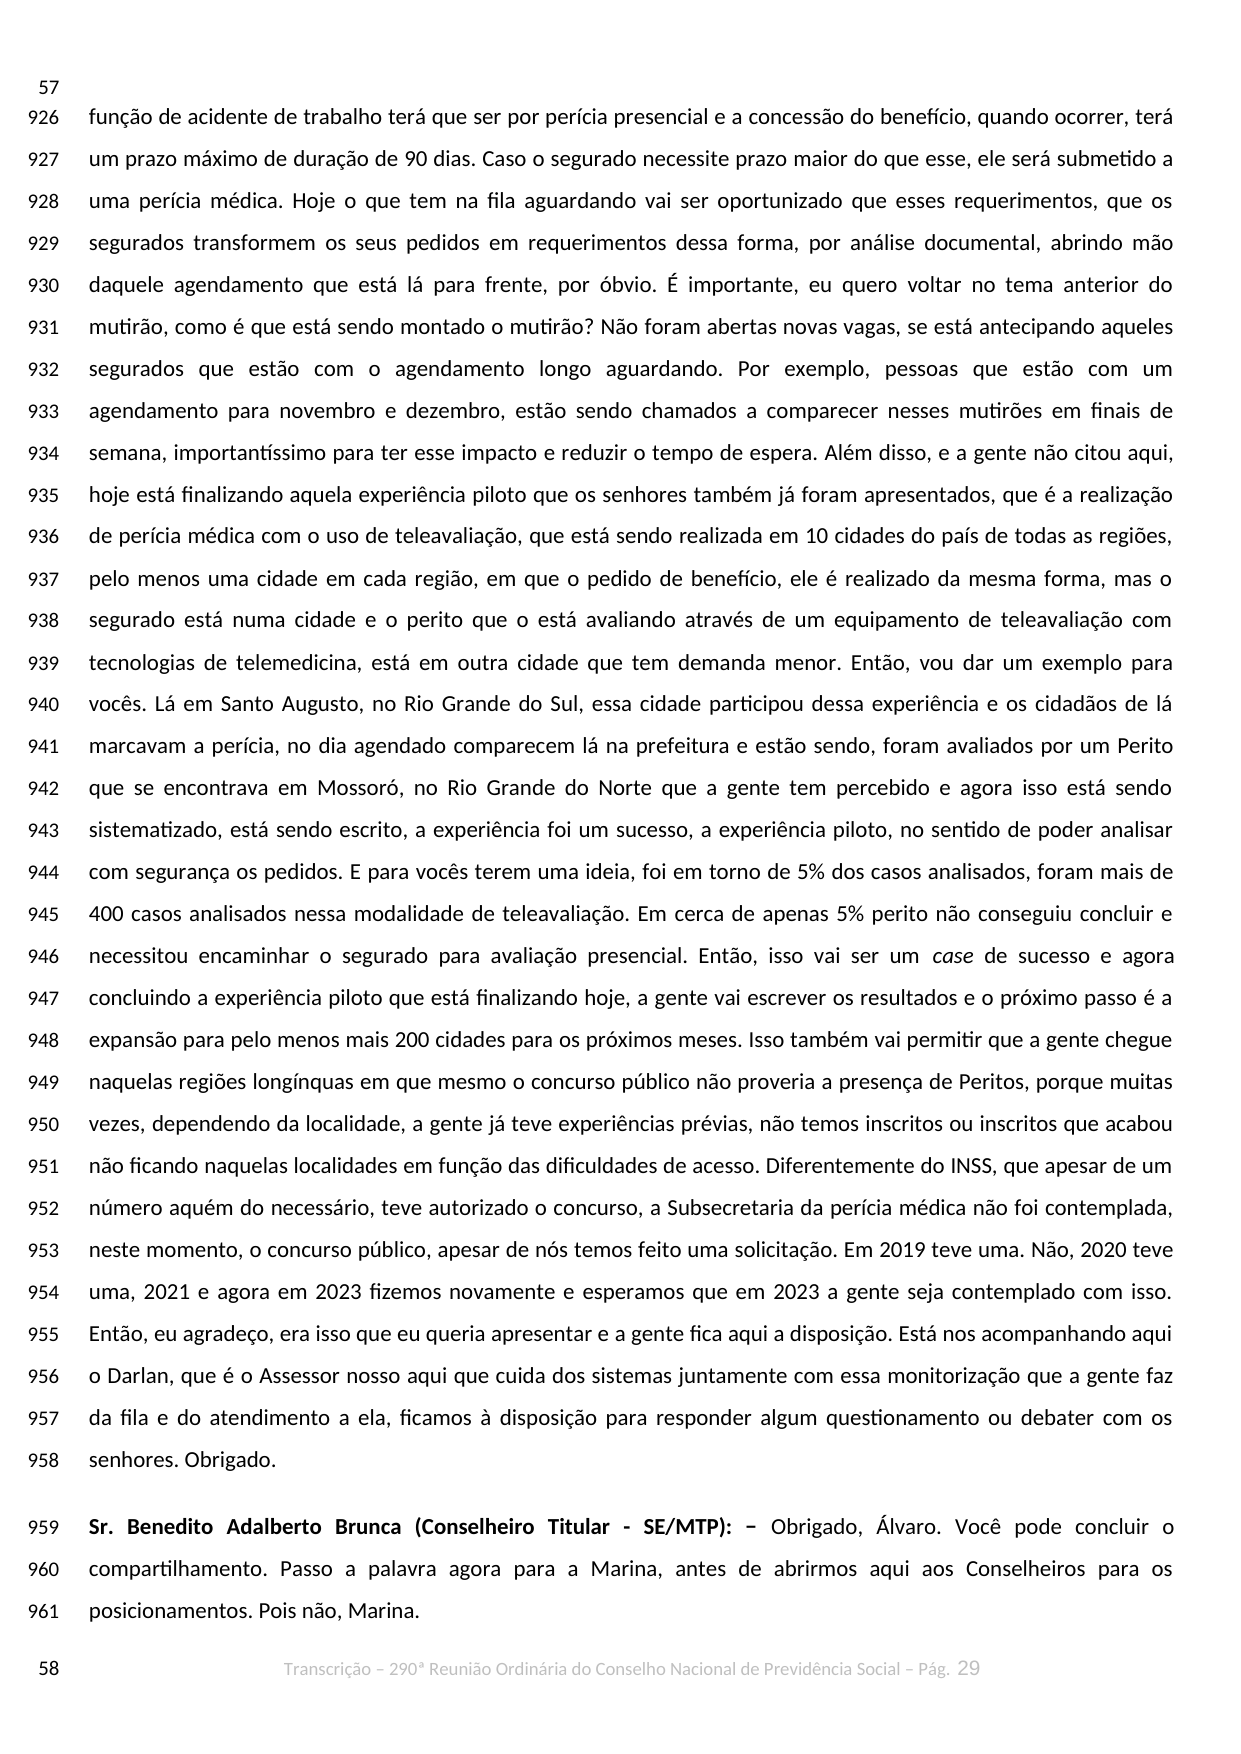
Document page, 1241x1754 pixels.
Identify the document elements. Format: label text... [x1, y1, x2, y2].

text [89, 102, 1175, 1473]
text Sr. Benedito Adalberto Brunca (Conselheiro Titular - SE/MTP): − Obrigado, Álvaro. Você pode concluir o compartilhamento. Passo a palavra agora para a Marina, antes de abrirmos aqui aos Conselheiros para os posicionamentos. Pois não, Marina. [89, 1512, 1175, 1624]
